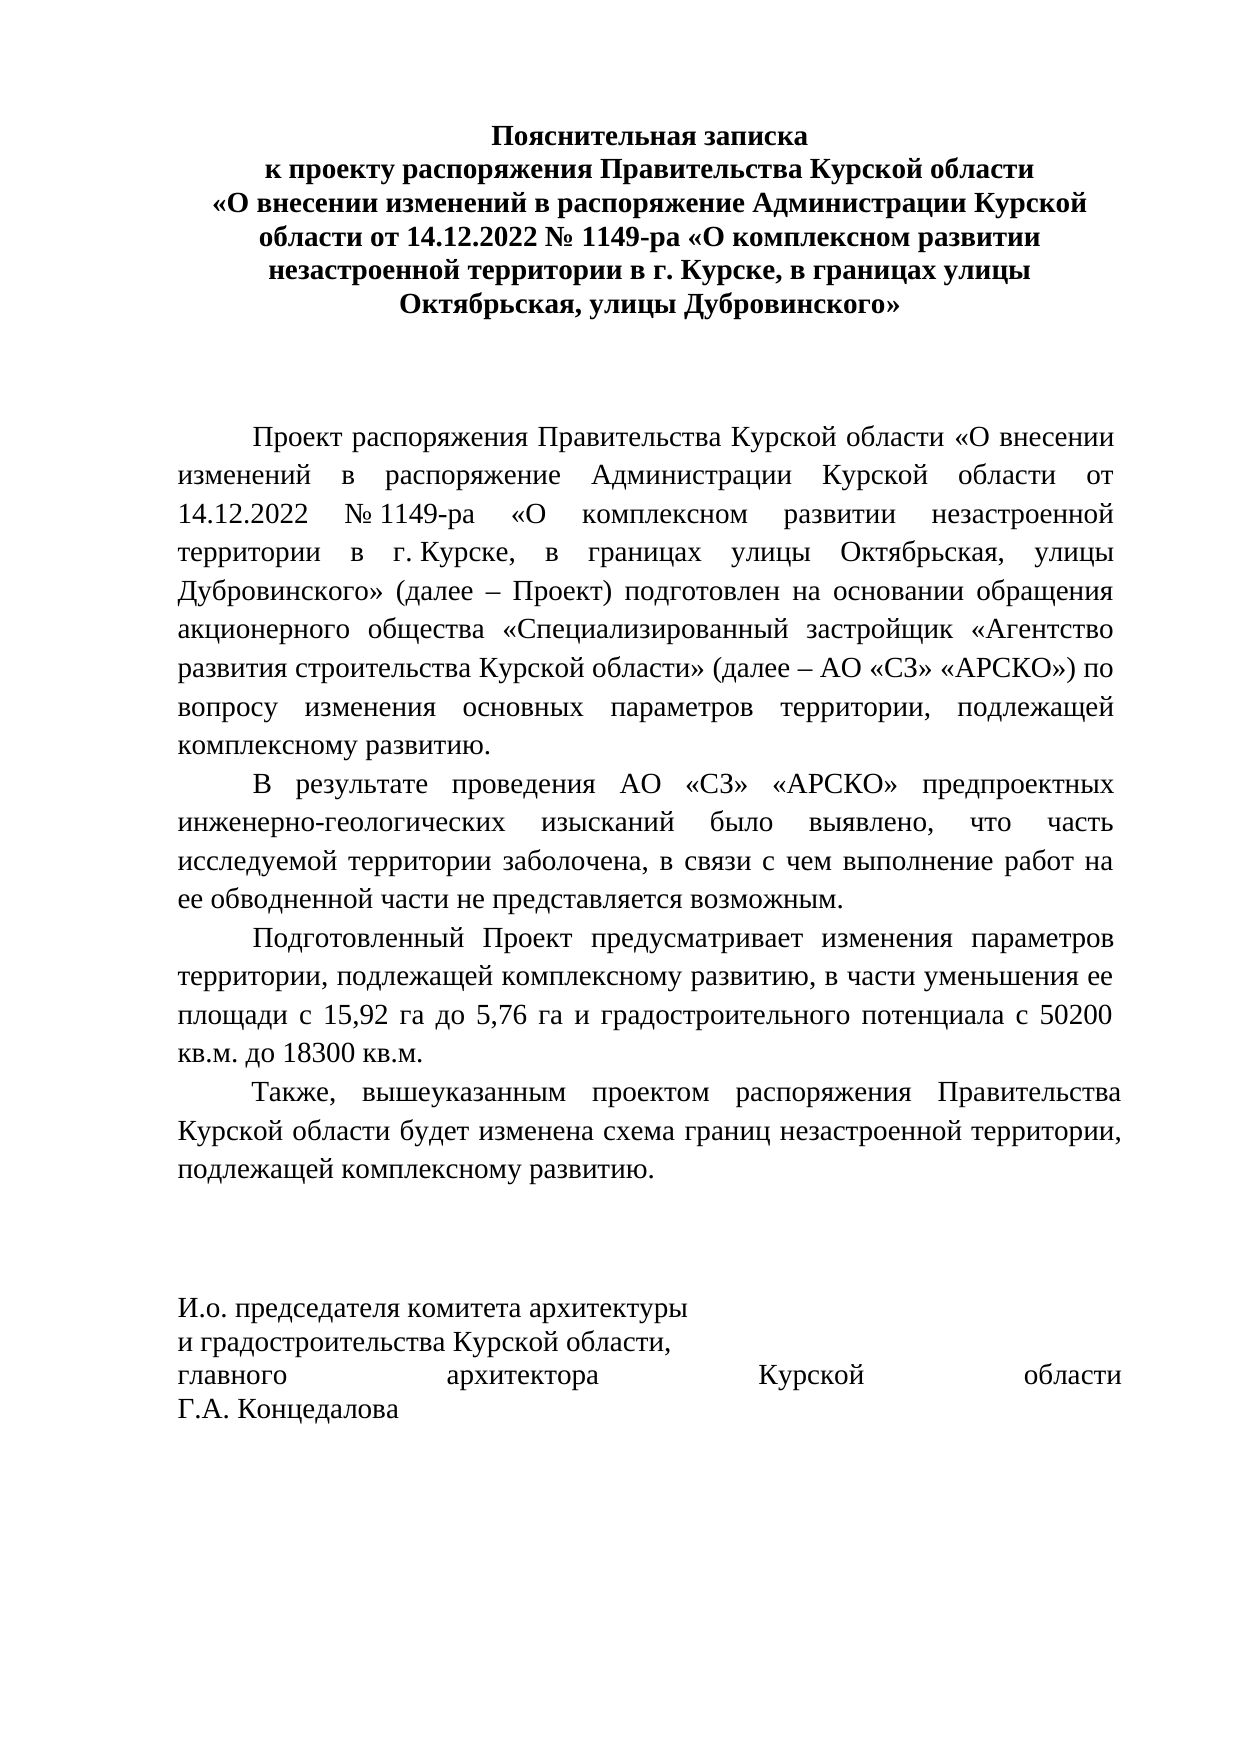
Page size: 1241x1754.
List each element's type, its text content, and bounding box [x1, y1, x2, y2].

text главного архитектора Курской области Г.А. Концедалова [177, 1357, 1122, 1424]
text Подготовленный Проект предусматривает изменения параметров территории, подлежащей комплексному развитию, в части уменьшения ее площади с 15,92 га до 5,76 га и градостроительного потенциала с 50200 кв.м. до 18300 кв.м. [177, 920, 1114, 1069]
title Пояснительная записка [177, 118, 1122, 152]
text и градостроительства Курской области, [177, 1324, 1122, 1357]
text Проект распоряжения Правительства Курской области «О внесении изменений в распоряжение Администрации Курской области от 14.12.2022 № 1149-ра «О комплексном развитии незастроенной территории в г. Курске, в границах улицы Октябрьская, улицы Дубровинского» (далее – Проект) подготовлен на основании обращения акционерного общества «Специализированный застройщик «Агентство развития строительства Курской области» (далее – АО «СЗ» «АРСКО») по вопросу изменения основных параметров территории, подлежащей комплексному развитию. [177, 419, 1114, 761]
text В результате проведения АО «СЗ» «АРСКО» предпроектных инженерно-геологических изысканий было выявлено, что часть исследуемой территории заболочена, в связи с чем выполнение работ на ее обводненной части не представляется возможным. [177, 766, 1114, 915]
text «О внесении изменений в распоряжение Администрации Курской области от 14.12.2022 № 1149-ра «О комплексном развитии незастроенной территории в г. Курске, в границах улицы Октябрьская, улицы Дубровинского» [177, 185, 1122, 319]
text И.о. председателя комитета архитектуры [177, 1290, 1122, 1324]
text Также, вышеуказанным проектом распоряжения Правительства Курской области будет изменена схема границ незастроенной территории, подлежащей комплексному развитию. [177, 1074, 1122, 1185]
text к проекту распоряжения Правительства Курской области [177, 152, 1122, 185]
